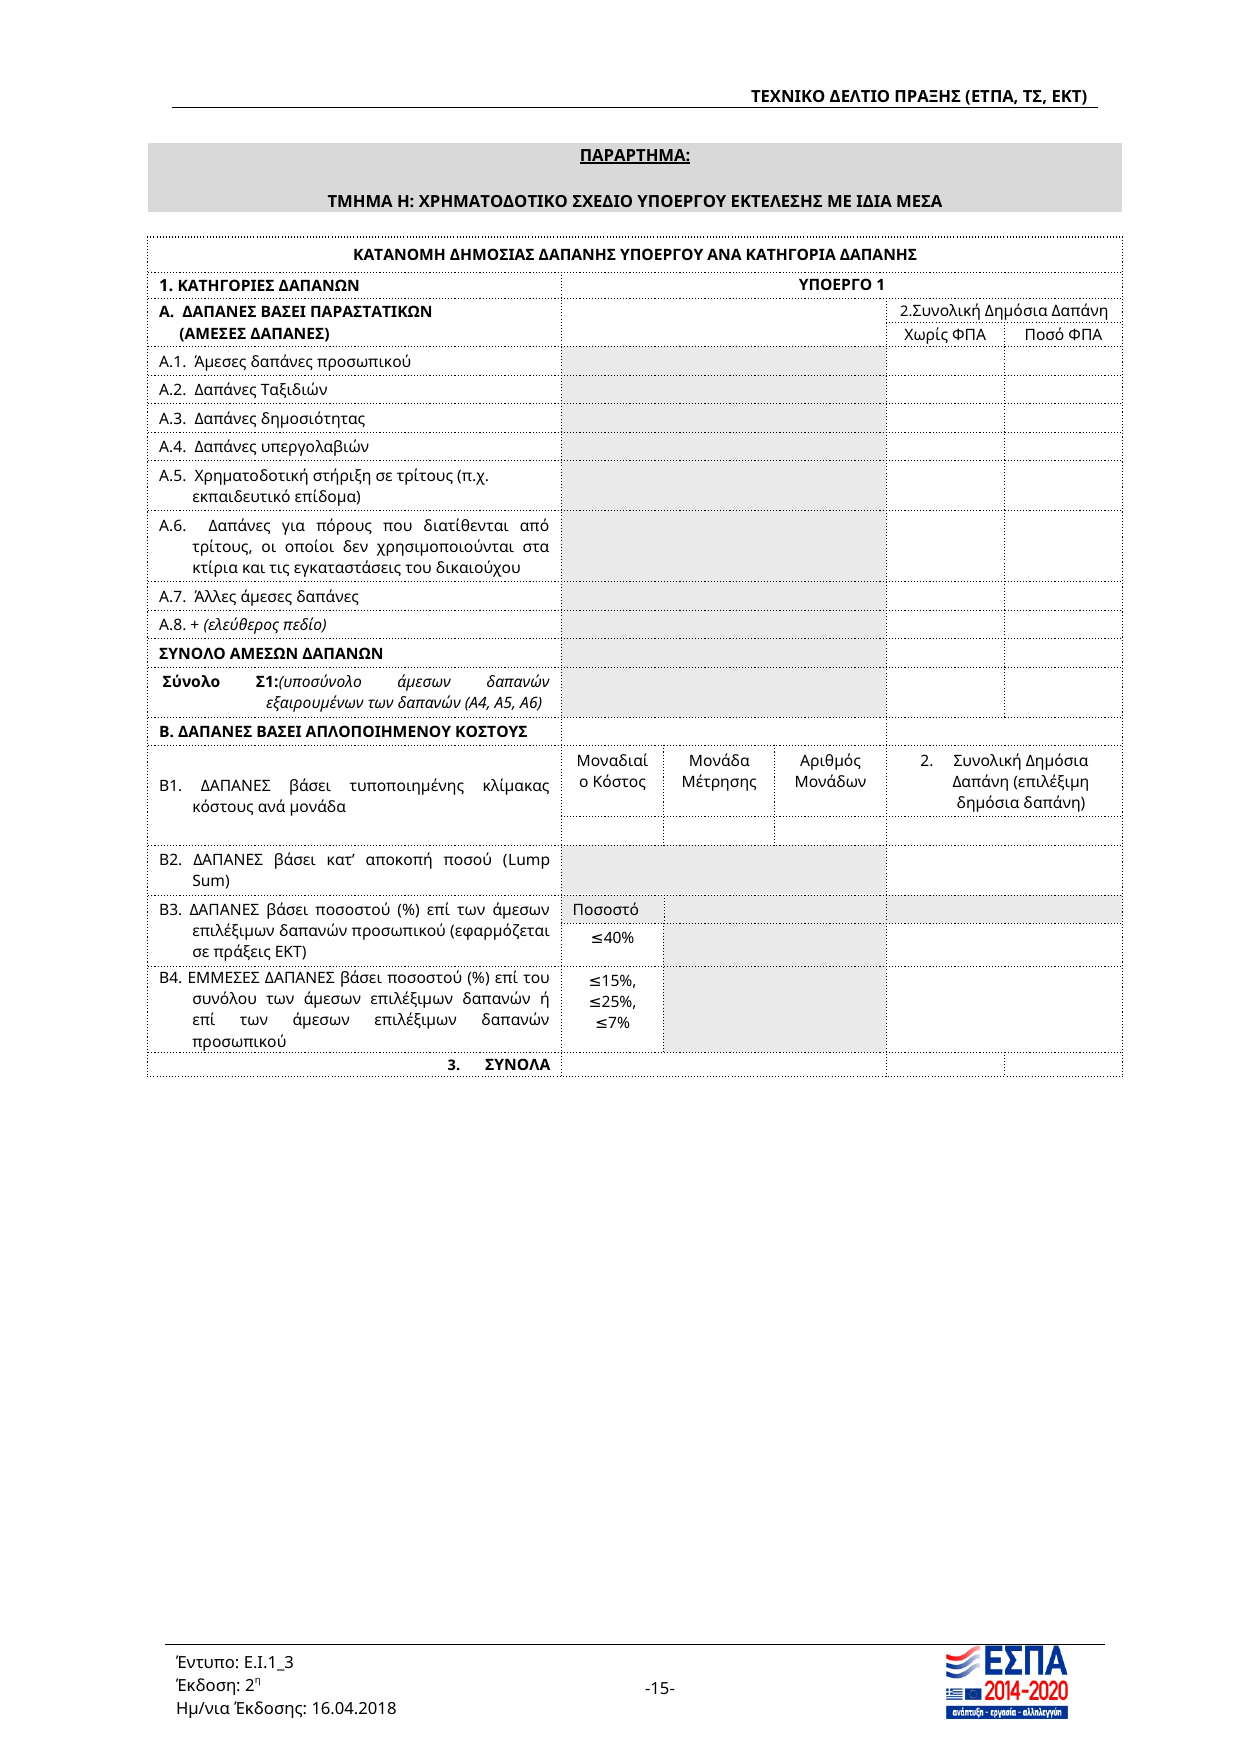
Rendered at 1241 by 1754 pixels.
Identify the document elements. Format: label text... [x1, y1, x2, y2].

table_cell [886, 581, 1004, 610]
table_cell ΣΥΝΟΛΑ [148, 1052, 561, 1076]
table_cell [663, 816, 775, 845]
table_cell [886, 610, 1004, 638]
table_cell [1004, 1052, 1122, 1076]
table_cell [561, 845, 886, 894]
table_cell [1004, 581, 1122, 610]
table_cell Β4. ΕΜΜΕΣΕΣ ΔΑΠΑΝΕΣ βάσει ποσοστού (%) επί του συνόλου των άμεσων επιλέξιμων δαπανών ή επί των άμεσων επιλέξιμων δαπανών προσωπικού [148, 966, 561, 1052]
table_cell ΚΑΤΗΓΟΡΙΕΣ ΔΑΠΑΝΩΝ [148, 272, 561, 297]
table_cell Α. ΔΑΠΑΝΕΣ ΒΑΣΕΙ ΠΑΡΑΣΤΑΤΙΚΩΝ (ΑΜΕΣΕΣ ΔΑΠΑΝΕΣ) [148, 298, 561, 346]
table_cell [886, 966, 1122, 1052]
table_cell ≤15%, ≤25%, ≤7% [561, 966, 663, 1052]
table_cell [886, 717, 1122, 745]
table_cell [1004, 610, 1122, 638]
table_cell [561, 610, 886, 638]
table_cell Μοναδιαίο Κόστος [561, 745, 663, 816]
table_cell [1004, 510, 1122, 581]
table_cell Αριθμός Μονάδων [775, 745, 886, 816]
table_cell Β1. ΔΑΠΑΝΕΣ βάσει τυποποιημένης κλίμακας κόστους ανά μονάδα [148, 745, 561, 845]
table_cell [561, 460, 886, 510]
table_cell [1004, 346, 1122, 375]
table_cell [1004, 432, 1122, 460]
subtitle παραρτημα: [148, 143, 1122, 166]
table_cell Α.8. + (ελεύθερος πεδίο) [148, 610, 561, 638]
table_cell [886, 816, 1122, 845]
table_cell [886, 346, 1004, 375]
table_cell Μονάδα Μέτρησης [663, 745, 775, 816]
table_cell Ποσό ΦΠΑ [1004, 322, 1122, 346]
table_cell [886, 1052, 1004, 1076]
table_cell [561, 298, 886, 346]
table_cell Συνολική Δημόσια Δαπάνη (επιλέξιμη δημόσια δαπάνη) [886, 745, 1122, 816]
table_cell ≤40% [561, 923, 663, 966]
table_cell [1004, 460, 1122, 510]
table_cell Β. ΔΑΠΑΝΕΣ ΒΑΣΕΙ ΑΠΛΟΠΟΙΗΜΕΝΟΥ ΚΟΣΤΟΥΣ [148, 717, 561, 745]
table_cell [561, 717, 886, 745]
table_cell [886, 667, 1004, 717]
table_cell Β3. ΔΑΠΑΝΕΣ βάσει ποσοστού (%) επί των άμεσων επιλέξιμων δαπανών προσωπικού (εφαρμόζεται σε πράξεις ΕΚΤ) [148, 895, 561, 966]
table_cell [665, 895, 886, 923]
table_cell [886, 432, 1004, 460]
table_cell [561, 816, 663, 845]
table_cell [663, 923, 886, 966]
table_cell [886, 845, 1122, 894]
table_cell [561, 403, 886, 432]
table_cell [561, 432, 886, 460]
table_cell Α.5. Χρηματοδοτική στήριξη σε τρίτους (π.χ. εκπαιδευτικό επίδομα) [148, 460, 561, 510]
table_cell [561, 1052, 886, 1076]
table_cell [775, 816, 886, 845]
table_cell Χωρίς ΦΠΑ [886, 322, 1004, 346]
table_cell [1004, 638, 1122, 667]
table_cell [561, 581, 886, 610]
table_cell [886, 638, 1004, 667]
table_cell [561, 375, 886, 403]
table_cell [886, 375, 1004, 403]
table_cell [561, 346, 886, 375]
table_cell [1004, 667, 1122, 717]
table_cell [561, 510, 886, 581]
table_cell [561, 638, 886, 667]
table_cell [1004, 403, 1122, 432]
table_cell Σύνολο Σ1:(υποσύνολο άμεσων δαπανών εξαιρουμένων των δαπανών (Α4, Α5, Α6) [148, 667, 561, 717]
table_cell [886, 923, 1122, 966]
subtitle τμημα η: χρηματοδοτικο σχεδιο υποεργου εκτελεσησ με ιδια μεσα [148, 190, 1122, 212]
table_cell Β2. ΔΑΠΑΝΕΣ βάσει κατ’ αποκοπή ποσού (Lump Sum) [148, 845, 561, 894]
table_cell Α.1. Άμεσες δαπάνες προσωπικού [148, 346, 561, 375]
table_cell ΣΥΝΟΛΟ ΑΜΕΣΩΝ ΔΑΠΑΝΩΝ [148, 638, 561, 667]
table_cell [886, 460, 1004, 510]
table_cell [561, 667, 886, 717]
table_cell [886, 403, 1004, 432]
table_cell [886, 895, 1122, 923]
table_cell A.3. Δαπάνες δημοσιότητας [148, 403, 561, 432]
picture [942, 1645, 1071, 1721]
table_cell [1004, 375, 1122, 403]
table_header ΚΑΤΑΝΟΜΗ ΔΗΜΟΣΙΑΣ ΔΑΠΑΝΗΣ ΥΠΟΕΡΓΟΥ ΑΝΑ ΚΑΤΗΓΟΡΙΑ ΔΑΠΑΝΗΣ [148, 236, 1122, 272]
table_cell Ποσοστό [561, 895, 664, 923]
table_cell [886, 510, 1004, 581]
table_cell Συνολική Δημόσια Δαπάνη [886, 298, 1122, 322]
table_cell A.4. Δαπάνες υπεργολαβιών [148, 432, 561, 460]
table_cell A.2. Δαπάνες Ταξιδιών [148, 375, 561, 403]
table_cell Α.6. Δαπάνες για πόρους που διατίθενται από τρίτους, οι οποίοι δεν χρησιμοποιούνται στα κτίρια και τις εγκαταστάσεις του δικαιούχου [148, 510, 561, 581]
table_cell ΥΠΟΕΡΓΟ 1 [561, 272, 1122, 297]
table_cell Α.7. Άλλες άμεσες δαπάνες [148, 581, 561, 610]
table_cell [663, 966, 886, 1052]
